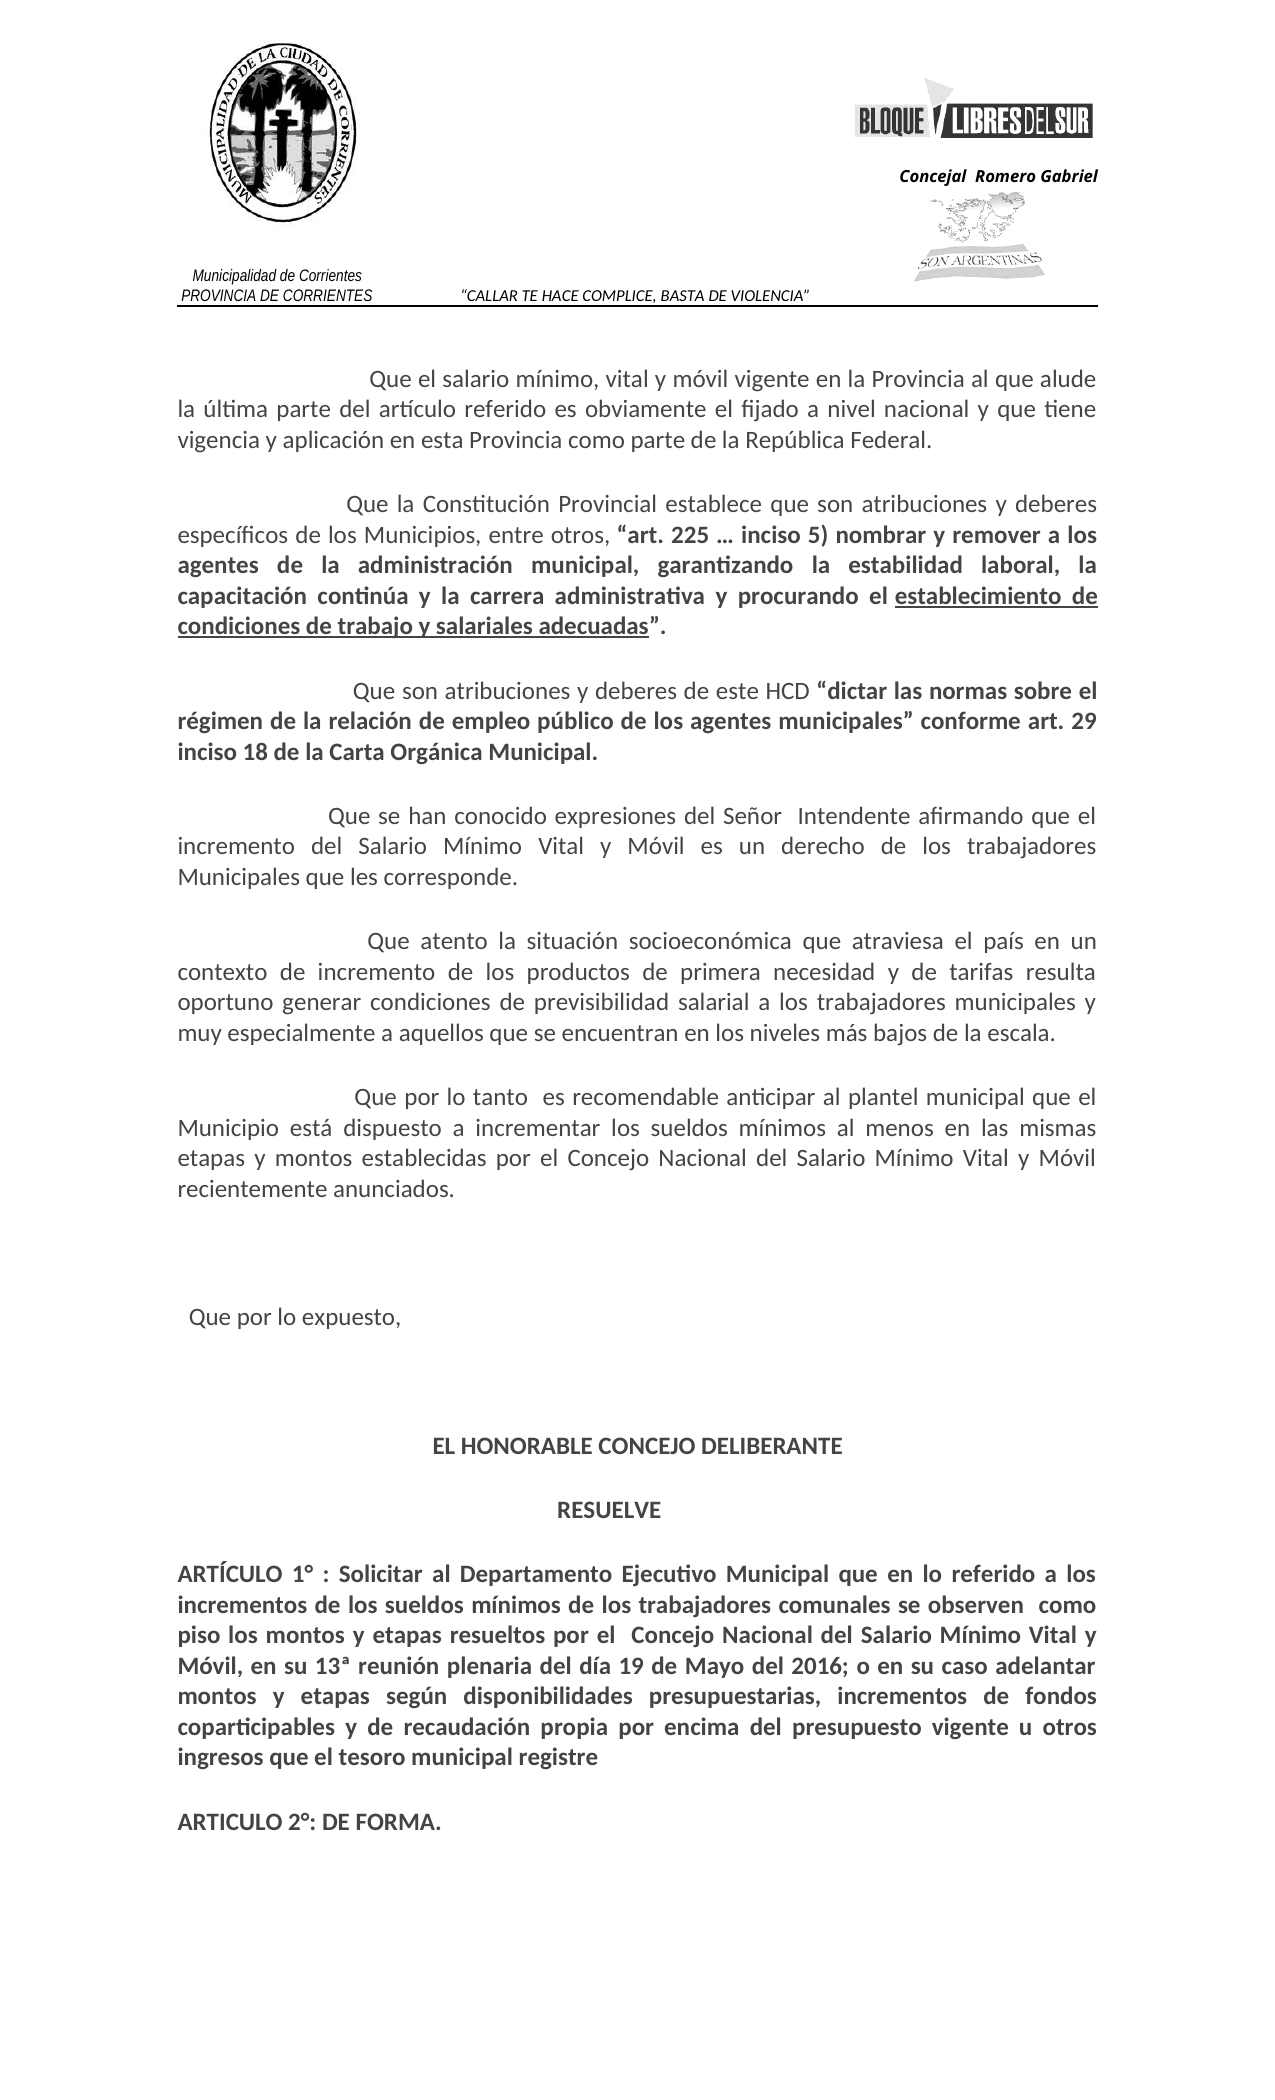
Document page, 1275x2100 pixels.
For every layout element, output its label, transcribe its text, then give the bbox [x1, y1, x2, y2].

text ARTÍCULO 1° : Solicitar al Departamento Ejecutivo Municipal que en lo referido a los incrementos de los sueldos mínimos de los trabajadores comunales se observen como piso los montos y etapas resueltos por el Concejo Nacional del Salario Mínimo Vital y Móvil, en su 13ª reunión plenaria del día 19 de Mayo del 2016; o en su caso adelantar montos y etapas según disponibilidades presupuestarias, incrementos de fondos coparticipables y de recaudación propia por encima del presupuesto vigente u otros ingresos que el tesoro municipal registre [177, 1558, 1098, 1772]
text Que atento la situación socioeconómica que atraviesa el país en un contexto de incremento de los productos de primera necesidad y de tarifas resulta oportuno generar condiciones de previsibilidad salarial a los trabajadores municipales y muy especialmente a aquellos que se encuentran en los niveles más bajos de la escala. [177, 925, 1098, 1047]
text Que por lo expuesto, [177, 1301, 1098, 1332]
text Que se han conocido expresiones del Señor Intendente afirmando que el incremento del Salario Mínimo Vital y Móvil es un derecho de los trabajadores Municipales que les corresponde. [177, 800, 1098, 892]
text Que son atribuciones y deberes de este HCD “dictar las normas sobre el régimen de la relación de empleo público de los agentes municipales” conforme art. 29 inciso 18 de la Carta Orgánica Municipal. [177, 675, 1098, 766]
text Que por lo tanto es recomendable anticipar al plantel municipal que el Municipio está dispuesto a incrementar los sueldos mínimos al menos en las mismas etapas y montos establecidas por el Concejo Nacional del Salario Mínimo Vital y Móvil recientemente anunciados. [177, 1081, 1098, 1203]
picture [196, 34, 372, 233]
text EL HONORABLE CONCEJO DELIBERANTE [177, 1430, 1098, 1460]
text RESUELVE [472, 1494, 1098, 1525]
text Que la Constitución Provincial establece que son atribuciones y deberes específicos de los Municipios, entre otros, “art. 225 … inciso 5) nombrar y remover a los agentes de la administración municipal, garantizando la estabilidad laboral, la capacitación continúa y la carrera administrativa y procurando el establecimiento de condiciones de trabajo y salariales adecuadas”. [177, 488, 1098, 641]
text Que el salario mínimo, vital y móvil vigente en la Provincia al que alude la última parte del artículo referido es obviamente el fijado a nivel nacional y que tiene vigencia y aplicación en esta Provincia como parte de la República Federal. [177, 363, 1098, 455]
text ARTICULO 2°: DE FORMA. [177, 1806, 1098, 1836]
